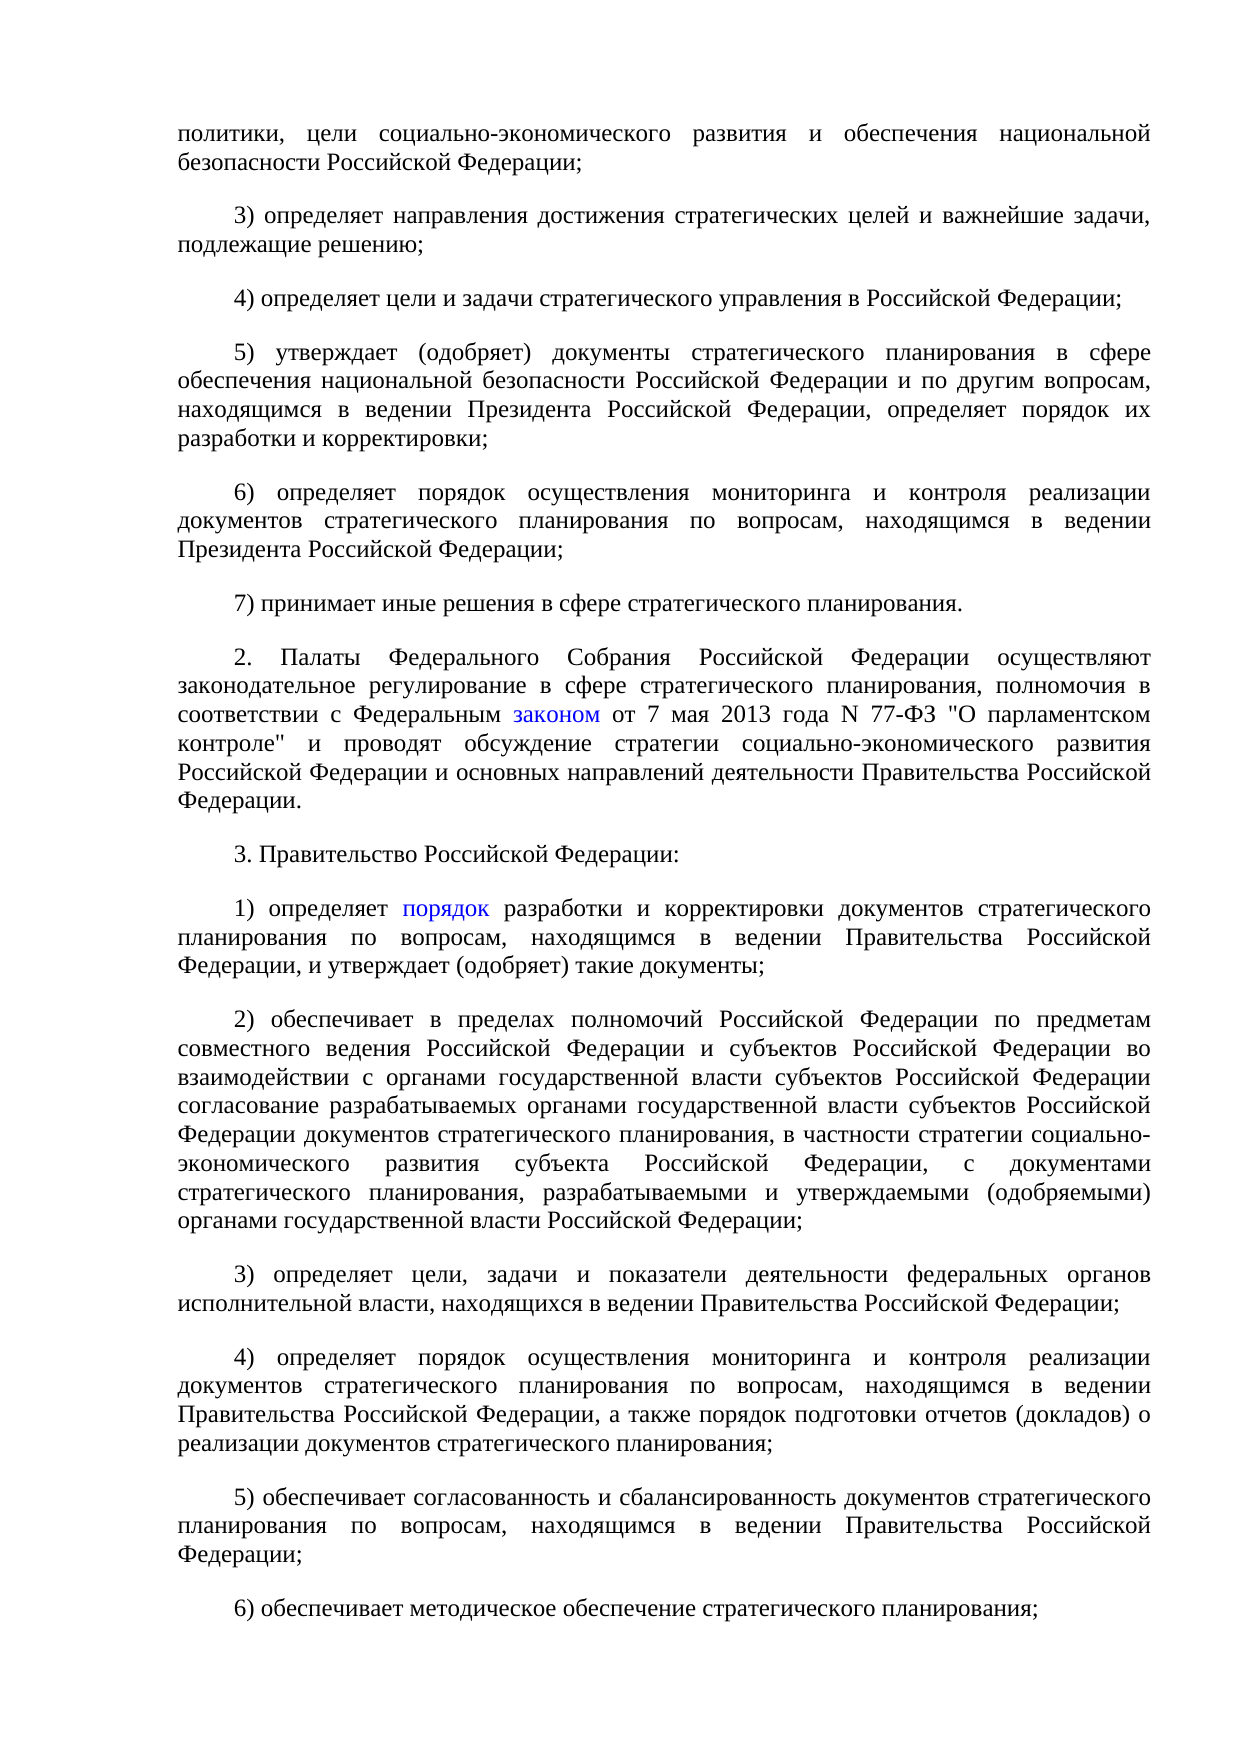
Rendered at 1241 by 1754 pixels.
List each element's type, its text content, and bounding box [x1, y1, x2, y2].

text 3) определяет направления достижения стратегических целей и важнейшие задачи, подлежащие решению; [177, 201, 1152, 258]
text 2) обеспечивает в пределах полномочий Российской Федерации по предметам совместного ведения Российской Федерации и субъектов Российской Федерации во взаимодействии с органами государственной власти субъектов Российской Федерации согласование разрабатываемых органами государственной власти субъектов Российской Федерации документов стратегического планирования, в частности стратегии социально-экономического развития субъекта Российской Федерации, с документами стратегического планирования, разрабатываемыми и утверждаемыми (одобряемыми) органами государственной власти Российской Федерации; [177, 1004, 1152, 1234]
text 5) утверждает (одобряет) документы стратегического планирования в сфере обеспечения национальной безопасности Российской Федерации и по другим вопросам, находящимся в ведении Президента Российской Федерации, определяет порядок их разработки и корректировки; [177, 337, 1152, 452]
text 6) определяет порядок осуществления мониторинга и контроля реализации документов стратегического планирования по вопросам, находящимся в ведении Президента Российской Федерации; [177, 477, 1152, 563]
text 2. Палаты Федерального Собрания Российской Федерации осуществляют законодательное регулирование в сфере стратегического планирования, полномочия в соответствии с Федеральным законом от 7 мая 2013 года N 77-ФЗ "О парламентском контроле" и проводят обсуждение стратегии социально-экономического развития Российской Федерации и основных направлений деятельности Правительства Российской Федерации. [177, 642, 1152, 814]
text 3. Правительство Российской Федерации: [177, 839, 1152, 868]
text 5) обеспечивает согласованность и сбалансированность документов стратегического планирования по вопросам, находящимся в ведении Правительства Российской Федерации; [177, 1482, 1152, 1568]
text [177, 118, 1152, 176]
text 4) определяет порядок осуществления мониторинга и контроля реализации документов стратегического планирования по вопросам, находящимся в ведении Правительства Российской Федерации, а также порядок подготовки отчетов (докладов) о реализации документов стратегического планирования; [177, 1342, 1152, 1457]
text 1) определяет порядок разработки и корректировки документов стратегического планирования по вопросам, находящимся в ведении Правительства Российской Федерации, и утверждает (одобряет) такие документы; [177, 893, 1152, 979]
text 3) определяет цели, задачи и показатели деятельности федеральных органов исполнительной власти, находящихся в ведении Правительства Российской Федерации; [177, 1259, 1152, 1317]
text 4) определяет цели и задачи стратегического управления в Российской Федерации; [177, 283, 1152, 312]
text 7) принимает иные решения в сфере стратегического планирования. [177, 588, 1152, 617]
text 6) обеспечивает методическое обеспечение стратегического планирования; [177, 1593, 1152, 1622]
